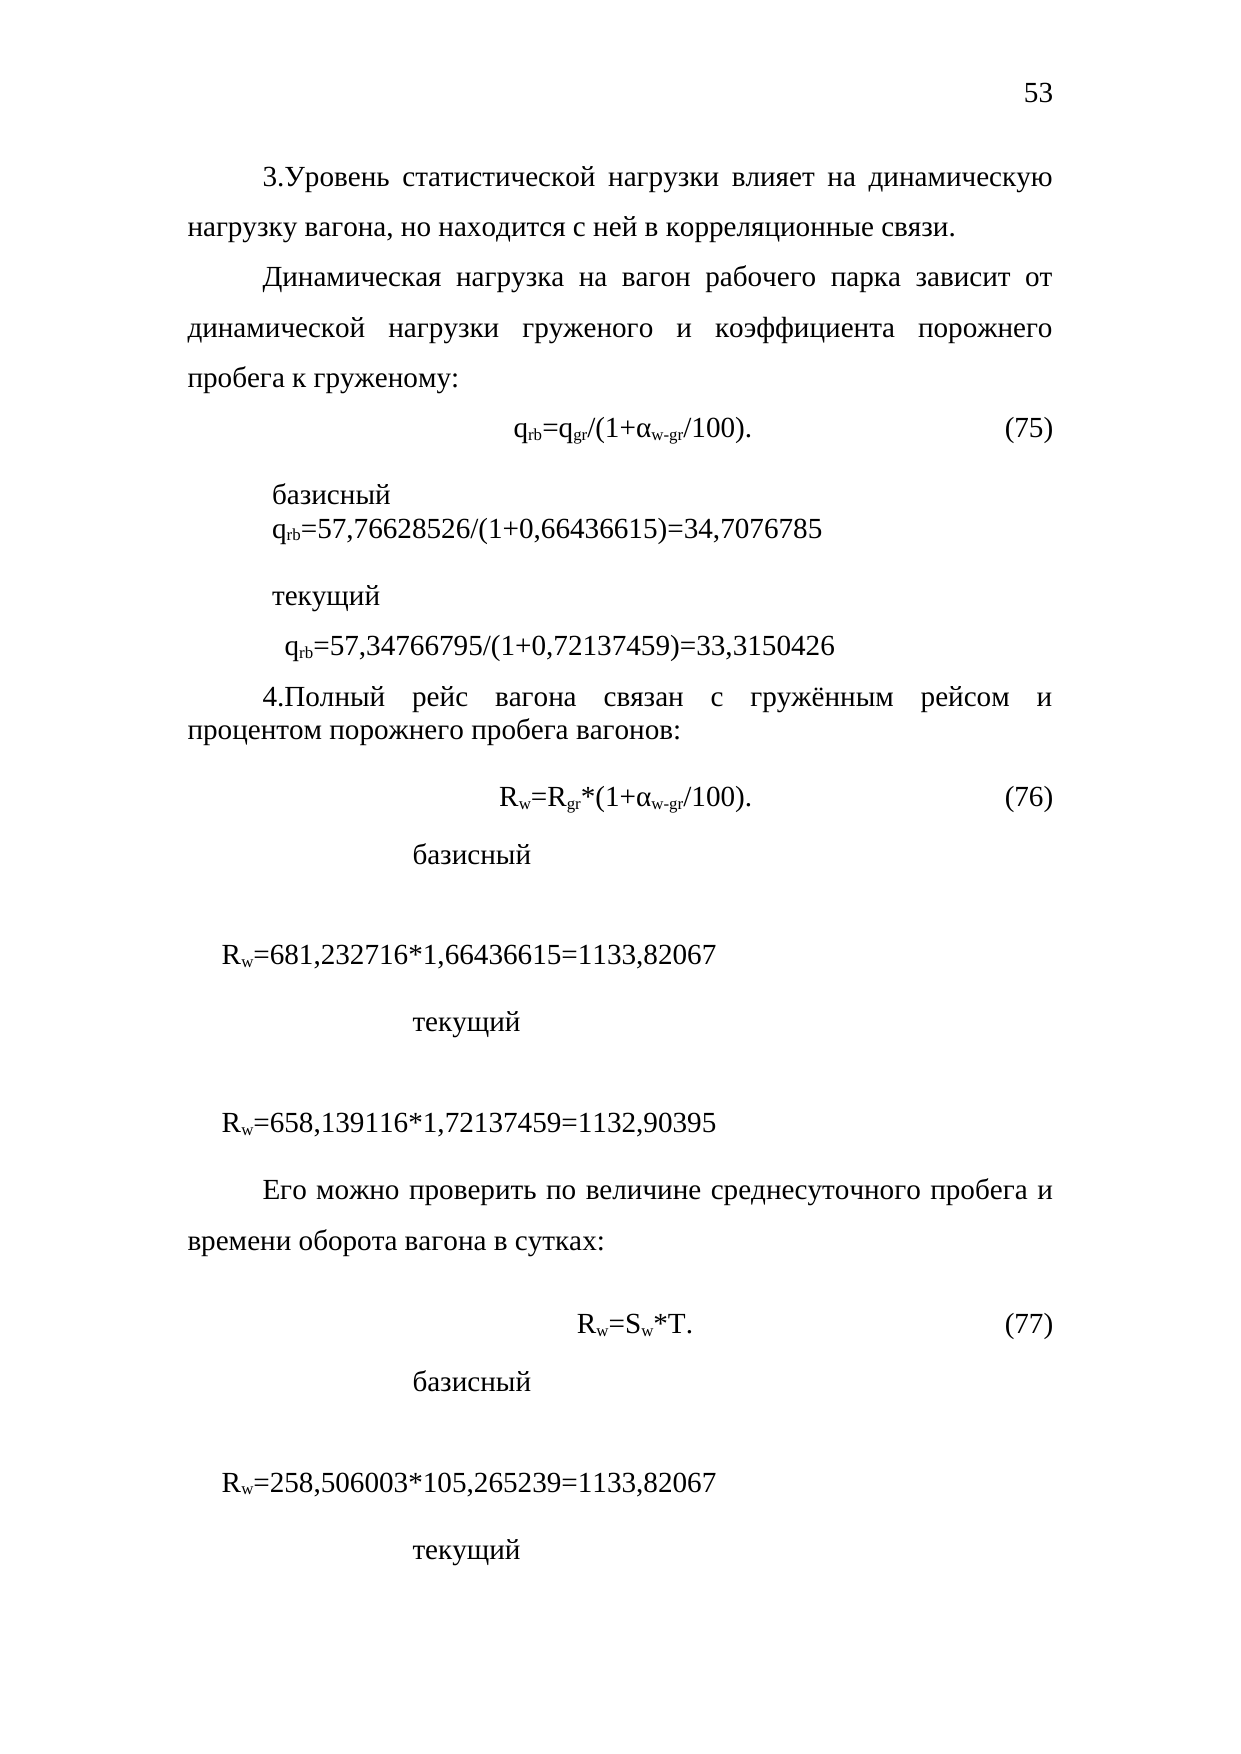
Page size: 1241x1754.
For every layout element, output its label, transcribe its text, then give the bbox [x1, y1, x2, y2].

text текущий [197, 578, 1053, 612]
text текущий [197, 1004, 1053, 1072]
text базисный [197, 477, 1053, 511]
text Rw=658,139116*1,72137459=1132,90395 [197, 1072, 1053, 1139]
text базисный [197, 1364, 1053, 1431]
text 4.Полный рейс вагона связан с гружённым рейсом и процентом порожнего пробега вагонов: [187, 679, 1053, 746]
text текущий [197, 1532, 1053, 1599]
text Rw=681,232716*1,66436615=1133,82067 [197, 904, 1053, 971]
text 3.Уровень статистической нагрузки влияет на динамическую нагрузку вагона, но находится с ней в корреляционные связи. [187, 159, 1053, 243]
text qrb=57,76628526/(1+0,66436615)=34,7076785 [197, 511, 1053, 544]
text qrb=57,34766795/(1+0,72137459)=33,3150426 [197, 628, 1053, 662]
table_header (75) [763, 410, 1064, 444]
text Rw=258,506003*105,265239=1133,82067 [197, 1431, 1053, 1498]
text базисный [197, 837, 1053, 904]
table_header Rw=Sw*T. [176, 1306, 704, 1340]
text Динамическая нагрузка на вагон рабочего парка зависит от динамической нагрузки груженого и коэффициента порожнего пробега к груженому: [187, 259, 1053, 393]
text Его можно проверить по величине среднесуточного пробега и времени оборота вагона в сутках: [187, 1172, 1053, 1256]
table_header qrb=qgr/(1+αw-gr/100). [176, 410, 763, 444]
table_header (77) [704, 1306, 1064, 1340]
table_header Rw=Rgr*(1+αw-gr/100). [176, 779, 763, 813]
table_header (76) [763, 779, 1064, 813]
